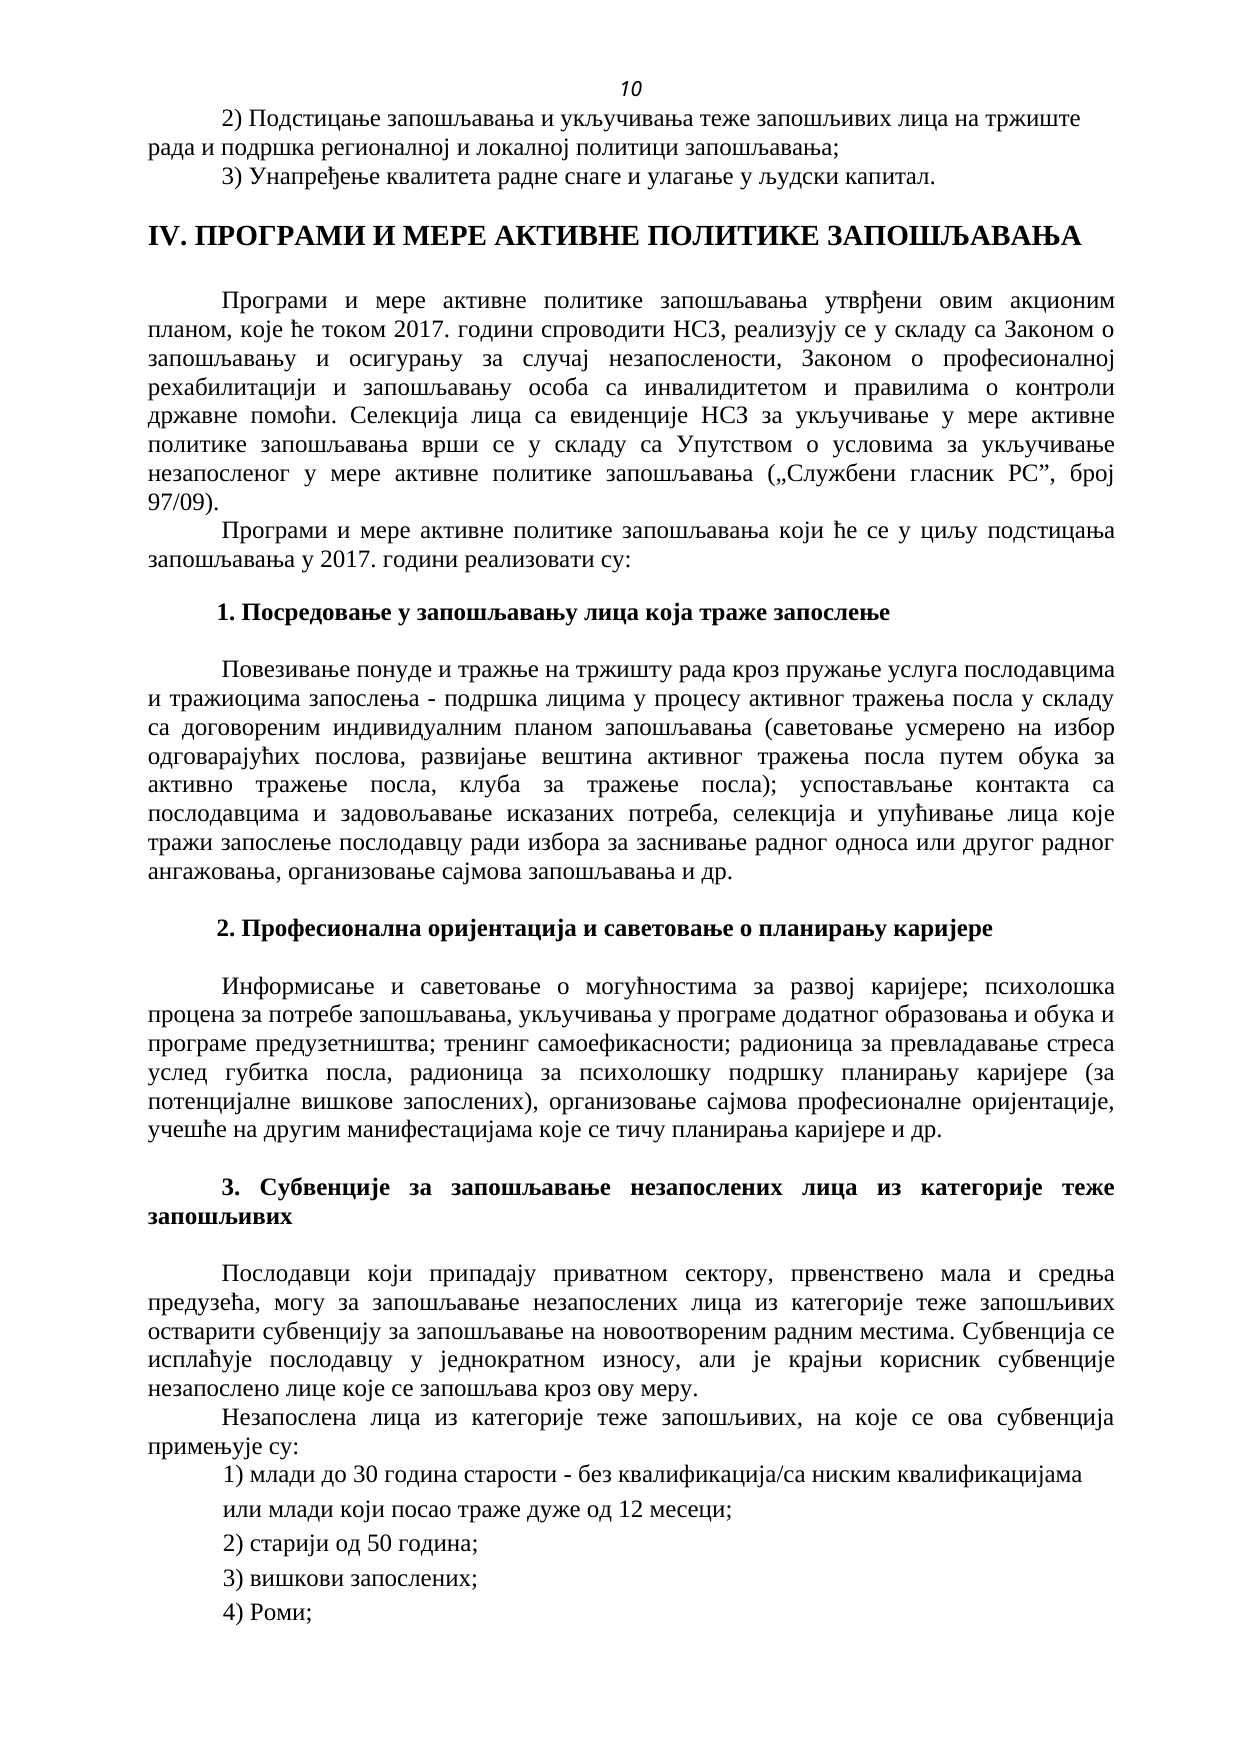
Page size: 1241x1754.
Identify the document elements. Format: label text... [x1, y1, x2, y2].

text 2) Подстицање запошљавања и укључивања теже запошљивих лица на тржиште рада и подршка регионалној и локалној политици запошљавања; [148, 103, 1116, 161]
list 2. Професионална оријентација и саветовање о планирању каријере [216, 913, 1116, 942]
list 4) Роми; [223, 1597, 1116, 1626]
list 2) старији од 50 година; [223, 1528, 1116, 1557]
list 3. Субвенције за запошљавање незапослених лица из категорије теже запошљивих [148, 1172, 1116, 1229]
text Послодавци који припадају приватном сектору, првенствено мала и средња предузећа, могу за запошљавање незапослених лица из категорије теже запошљивих остварити субвенцију за запошљавање на новоотвореним радним местима. Субвенција се исплаћује послодавцу у једнократном износу, али је крајњи корисник субвенције незапослено лице које се запошљава кроз ову меру. [148, 1258, 1116, 1402]
text Програми и мере активне политике запошљавања утврђени овим акционим планом, које ће током 2017. години спроводити НСЗ, реализују се у складу са Законом о запошљавању и осигурању за случај незапослености, Законом о професионалној рехабилитацији и запошљавању особа са инвалидитетом и правилима о контроли државне помоћи. Селекција лица са евиденције НСЗ за укључивање у мере активне политике запошљавања врши се у складу са Упутством о условима за укључивање незапосленог у мере активне политике запошљавања („Службени гласник РС”, број 97/09). [148, 286, 1116, 516]
text Незапослена лица из категорије теже запошљивих, на које се ова субвенција примењује су: [148, 1402, 1116, 1459]
text 3) Унапређење квалитета радне снаге и улагање у људски капитал. [148, 161, 1116, 190]
text Повезивање понуде и тражње на тржишту рада кроз пружање услуга послодавцима и тражиоцима запослења - подршка лицима у процесу активног тражења посла у складу са договореним индивидуалним планом запошљавања (саветовање усмерено на избор одговарајућих послова, развијање вештина активног тражења посла путем обука за активно тражење посла, клуба за тражење посла); успостављање контакта са послодавцима и задовољавање исказаних потреба, селекција и упућивање лица које тражи запослење послодавцу ради избора за заснивање радног односа или другог радног ангажовања, организовање сајмова запошљавања и др. [148, 654, 1116, 884]
text Информисање и саветовање о могућностима за развој каријере; психолошка процена за потребе запошљавања, укључивања у програме додатног образовања и обука и програме предузетништва; тренинг самоефикасности; радионица за превладавање стреса услед губитка посла, радионица за психолошку подршку планирању каријере (за потенцијалне вишкове запослених), организовање сајмова професионалне оријентације, учешће на другим манифестацијама које се тичу планирања каријере и др. [148, 971, 1116, 1143]
text Програми и мере активне политике запошљавања који ће се у циљу подстицања запошљавања у 2017. години реализовати су: [148, 516, 1116, 573]
list 3) вишкови запослених; [223, 1563, 1116, 1592]
list 1) млади до 30 година старости - без квалификација/са ниским квалификацијама или млади који посао траже дуже од 12 месеци; [223, 1459, 1116, 1523]
text IV. ПРОГРАМИ И МЕРЕ АКТИВНЕ ПОЛИТИКЕ ЗАПОШЉАВАЊА [148, 218, 1116, 252]
list 1. Посредовање у запошљавању лица која траже запослење [216, 597, 1116, 626]
